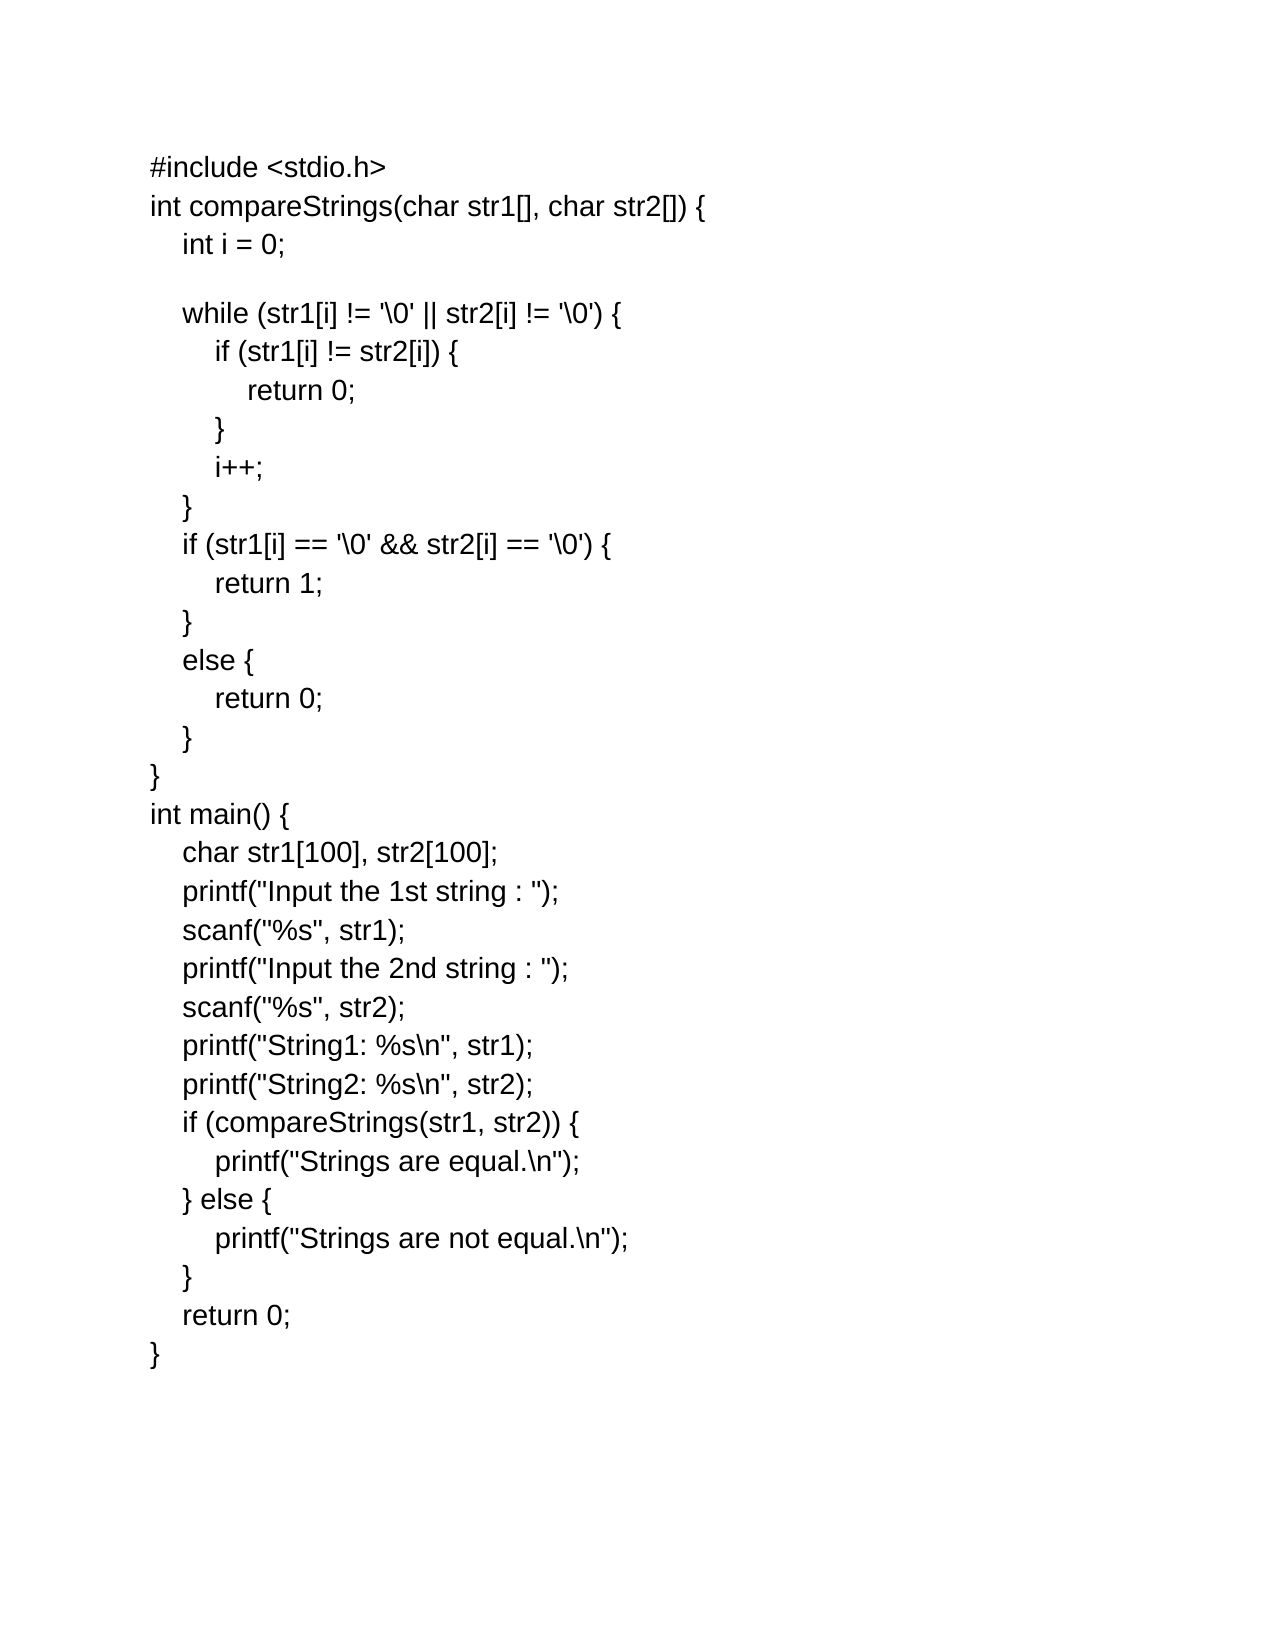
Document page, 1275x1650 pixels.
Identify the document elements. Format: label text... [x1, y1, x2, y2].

text } [150, 604, 1125, 638]
text } else { [150, 1182, 1125, 1216]
text return 0; [150, 373, 1125, 406]
text } [150, 1259, 1125, 1293]
text } [150, 488, 1125, 522]
text } [150, 411, 1125, 445]
text while (str1[i] != '\0' || str2[i] != '\0') { [150, 296, 1125, 329]
text printf("Input the 1st string : "); [150, 874, 1125, 907]
text return 1; [150, 566, 1125, 599]
text int main() { [150, 797, 1125, 830]
text } [150, 1336, 1125, 1370]
text i++; [150, 450, 1125, 483]
text int i = 0; [150, 227, 1125, 261]
text scanf("%s", str1); [150, 912, 1125, 946]
text char str1[100], str2[100]; [150, 835, 1125, 869]
text } [150, 758, 1125, 792]
text if (str1[i] == '\0' && str2[i] == '\0') { [150, 527, 1125, 561]
text printf("Input the 2nd string : "); [150, 951, 1125, 984]
text printf("String2: %s\n", str2); [150, 1067, 1125, 1100]
text } [150, 720, 1125, 753]
text scanf("%s", str2); [150, 989, 1125, 1023]
text return 0; [150, 681, 1125, 715]
text if (compareStrings(str1, str2)) { [150, 1105, 1125, 1139]
text printf("String1: %s\n", str1); [150, 1028, 1125, 1062]
text printf("Strings are equal.\n"); [150, 1144, 1125, 1177]
text return 0; [150, 1298, 1125, 1331]
text printf("Strings are not equal.\n"); [150, 1221, 1125, 1254]
text else { [150, 643, 1125, 676]
text int compareStrings(char str1[], char str2[]) { [150, 188, 1125, 222]
text #include <stdio.h> [150, 150, 1125, 183]
text if (str1[i] != str2[i]) { [150, 334, 1125, 368]
